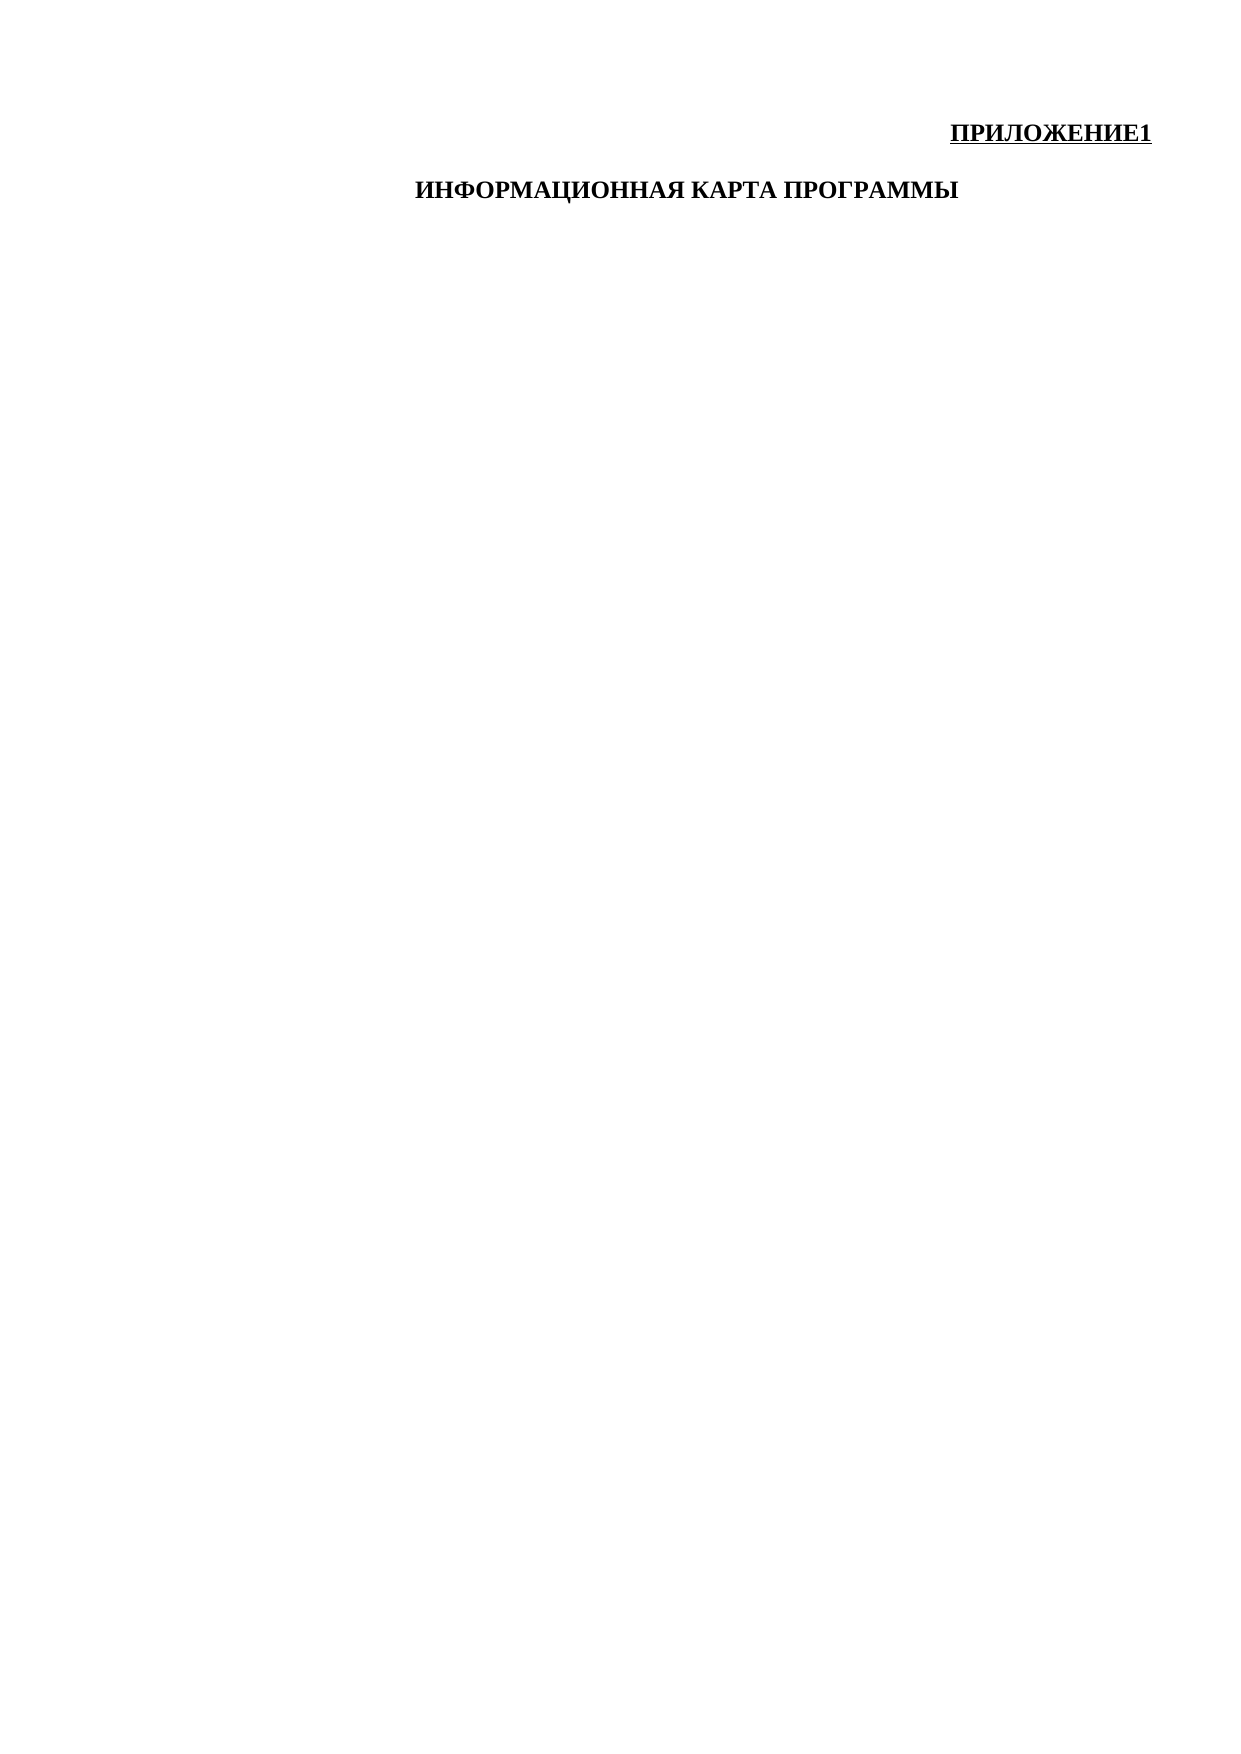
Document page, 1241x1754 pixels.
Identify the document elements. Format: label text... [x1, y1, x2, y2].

text ПРИЛОЖЕНИЕ1 [177, 118, 1152, 147]
text ИНФОРМАЦИОННАЯ КАРТА ПРОГРАММЫ [177, 176, 1152, 204]
